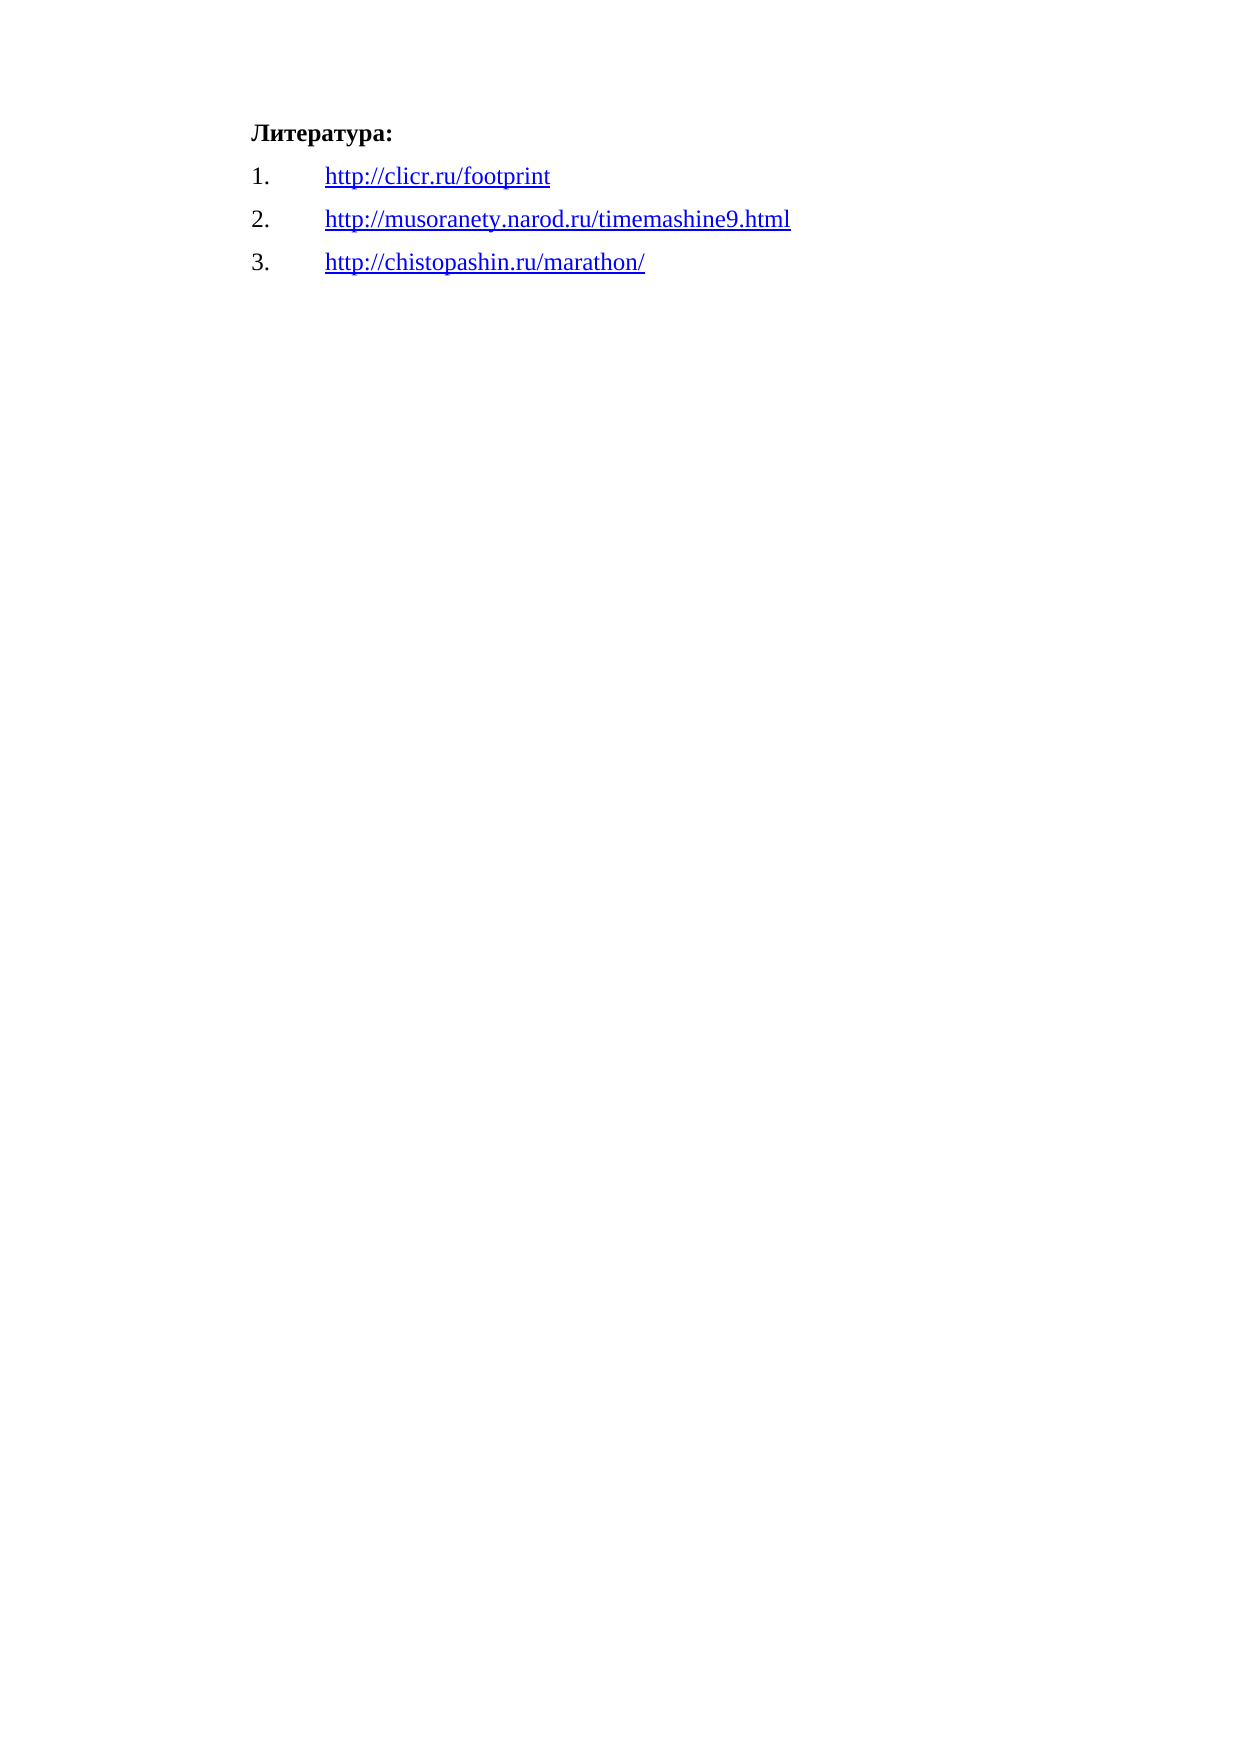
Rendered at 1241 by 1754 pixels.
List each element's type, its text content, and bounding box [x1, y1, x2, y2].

list http://musoranety.narod.ru/timemashine9.html [177, 204, 1152, 233]
list http://clicr.ru/footprint [177, 161, 1152, 190]
list http://chistopashin.ru/marathon/ [177, 247, 1152, 276]
text Литература: [177, 118, 1152, 147]
